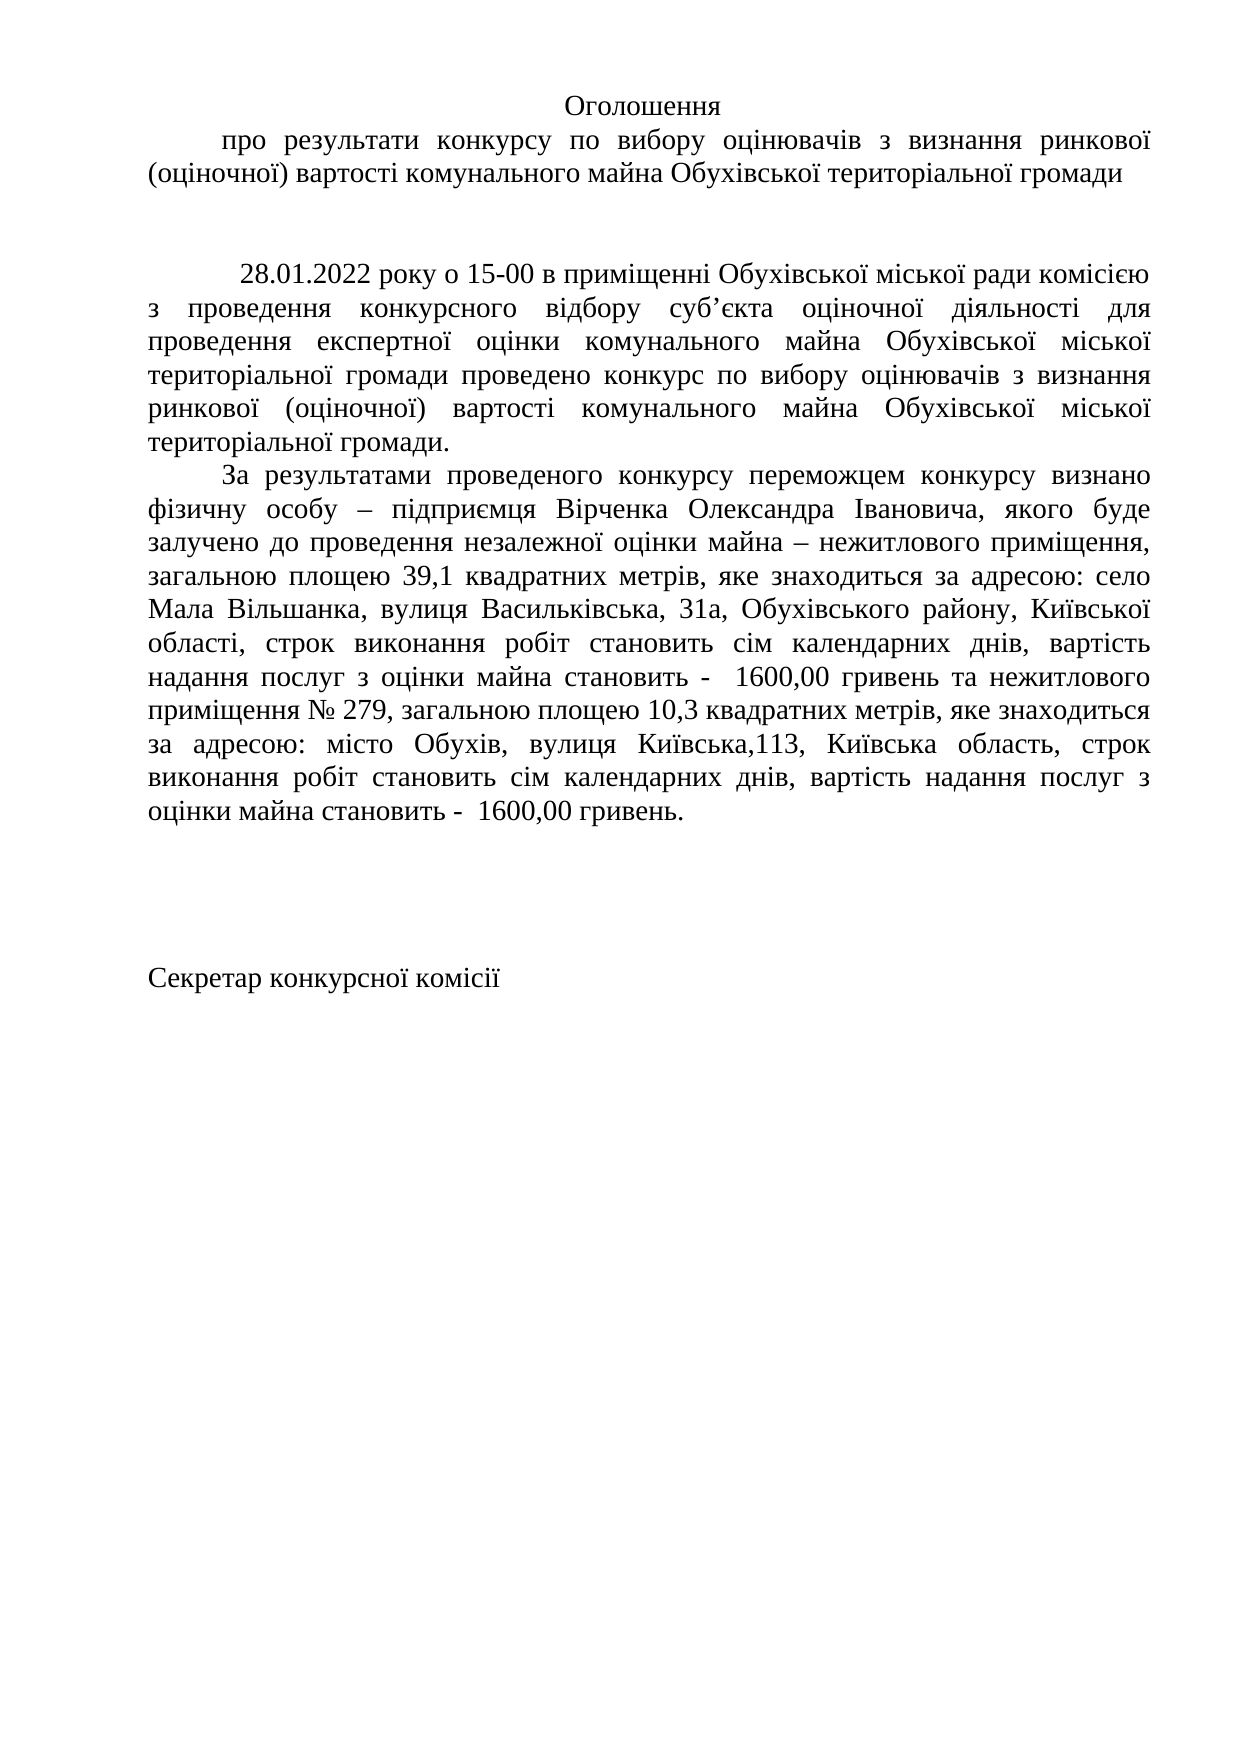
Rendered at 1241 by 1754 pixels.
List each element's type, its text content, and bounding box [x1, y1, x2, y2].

text За результатами проведеного конкурсу переможцем конкурсу визнано фізичну особу – підприємця Вірченка Олександра Івановича, якого буде залучено до проведення незалежної оцінки майна – нежитлового приміщення, загальною площею 39,1 квадратних метрів, яке знаходиться за адресою: село Мала Вільшанка, вулиця Васильківська, 31а, Обухівського району, Київської області, строк виконання робіт становить сім календарних днів, вартість надання послуг з оцінки майна становить - 1600,00 гривень та нежитлового приміщення № 279, загальною площею 10,3 квадратних метрів, яке знаходиться за адресою: місто Обухів, вулиця Київська,113, Київська область, строк виконання робіт становить сім календарних днів, вартість надання послуг з оцінки майна становить - 1600,00 гривень. [148, 457, 1152, 826]
text 28.01.2022 року о 15-00 в приміщенні Обухівської міської ради комісією з проведення конкурсного відбору суб’єкта оціночної діяльності для проведення експертної оцінки комунального майна Обухівської міської територіальної громади проведено конкурс по вибору оцінювачів з визнання ринкової (оціночної) вартості комунального майна Обухівської міської територіальної громади. [148, 256, 1152, 457]
text Оголошення [148, 88, 1152, 122]
text про результати конкурсу по вибору оцінювачів з визнання ринкової (оціночної) вартості комунального майна Обухівської територіальної громади [148, 122, 1152, 189]
text Секретар конкурсної комісії [148, 961, 1152, 994]
